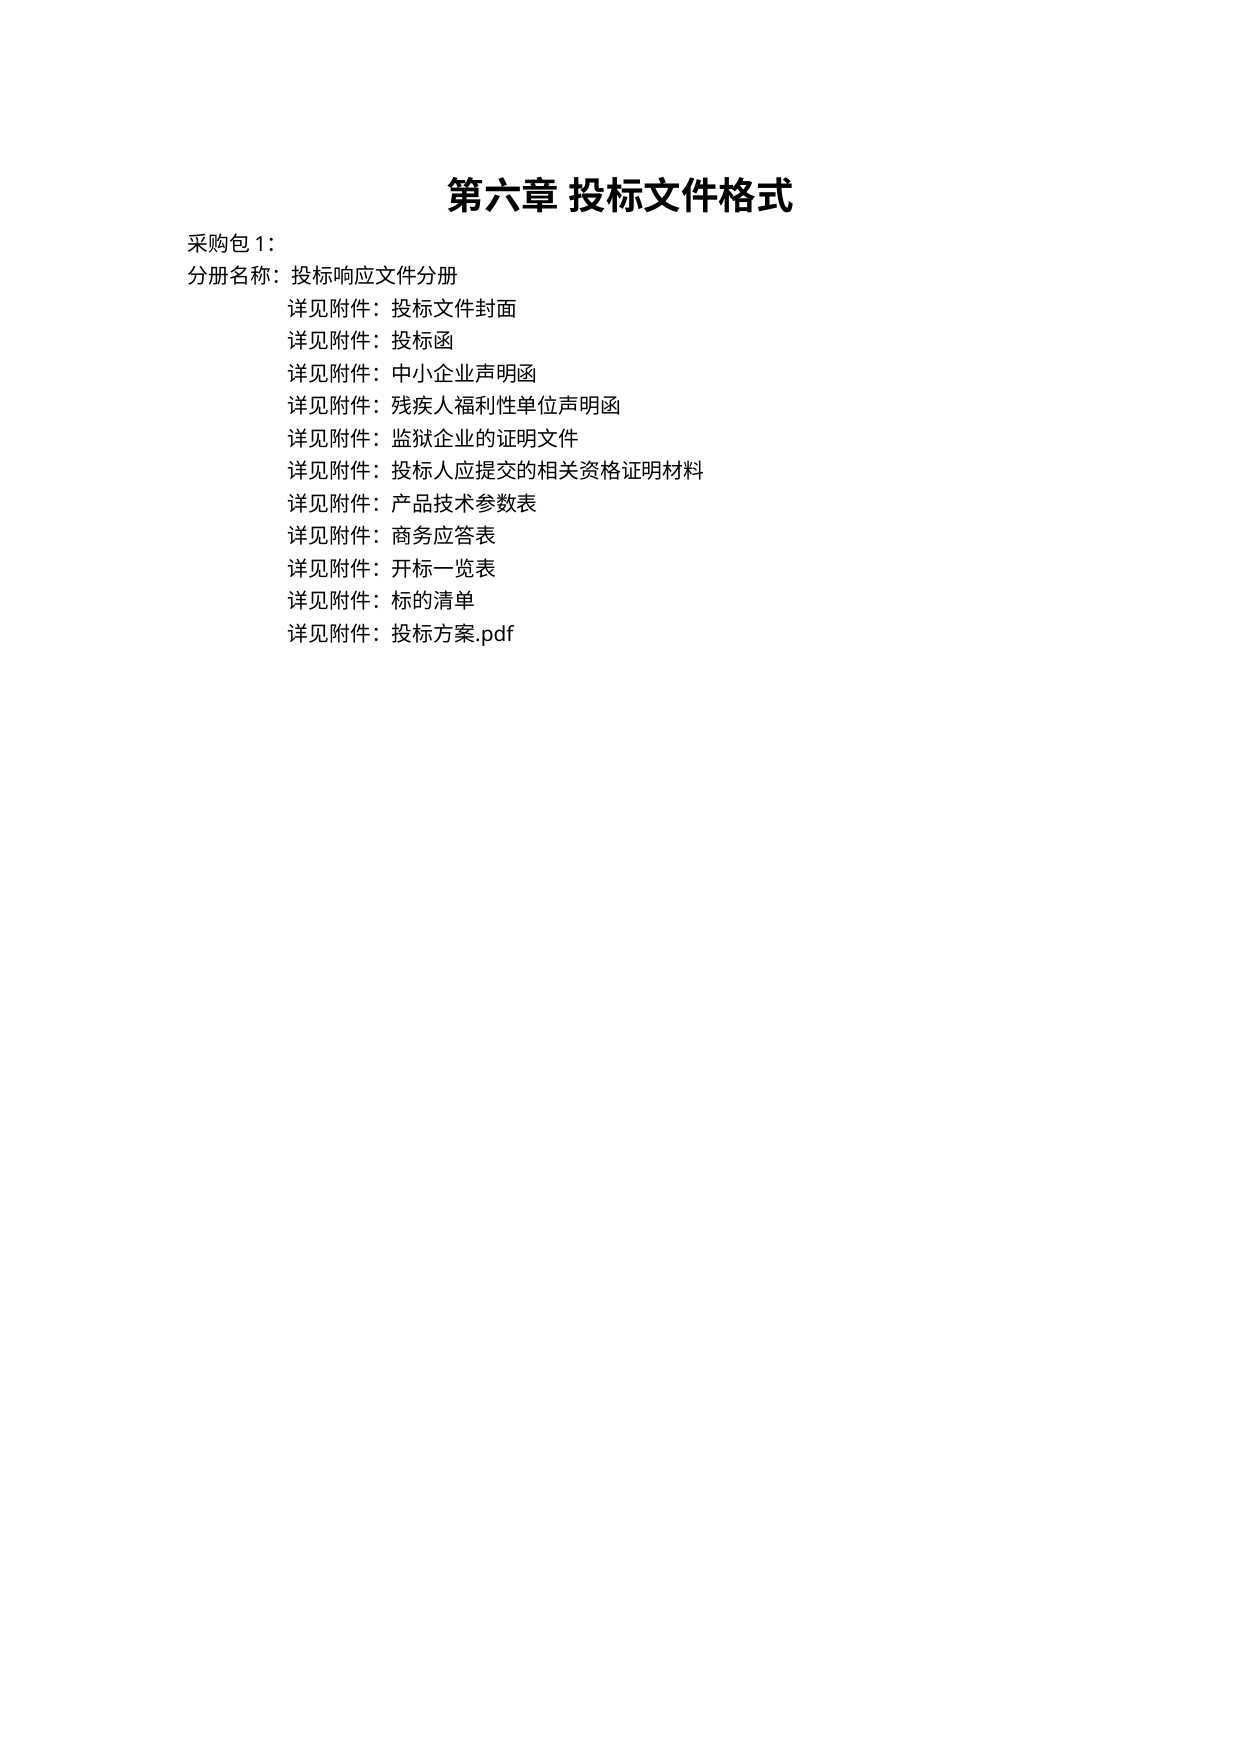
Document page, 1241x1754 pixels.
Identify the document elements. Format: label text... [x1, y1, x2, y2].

text 详见附件：开标一览表 [187, 552, 1053, 584]
text 详见附件：商务应答表 [187, 519, 1053, 552]
text 详见附件：产品技术参数表 [187, 487, 1053, 519]
text 详见附件：投标方案.pdf [187, 617, 1053, 649]
text 第六章 投标文件格式 [187, 162, 1053, 227]
text 详见附件：标的清单 [187, 584, 1053, 617]
text 详见附件：投标文件封面 [187, 292, 1053, 324]
text 详见附件：投标函 [187, 324, 1053, 357]
text 详见附件：中小企业声明函 [187, 357, 1053, 389]
text 详见附件：投标人应提交的相关资格证明材料 [187, 454, 1053, 487]
text 详见附件：监狱企业的证明文件 [187, 422, 1053, 454]
text 分册名称：投标响应文件分册 [187, 259, 1053, 292]
text 详见附件：残疾人福利性单位声明函 [187, 389, 1053, 422]
text 采购包1： [187, 227, 1053, 259]
